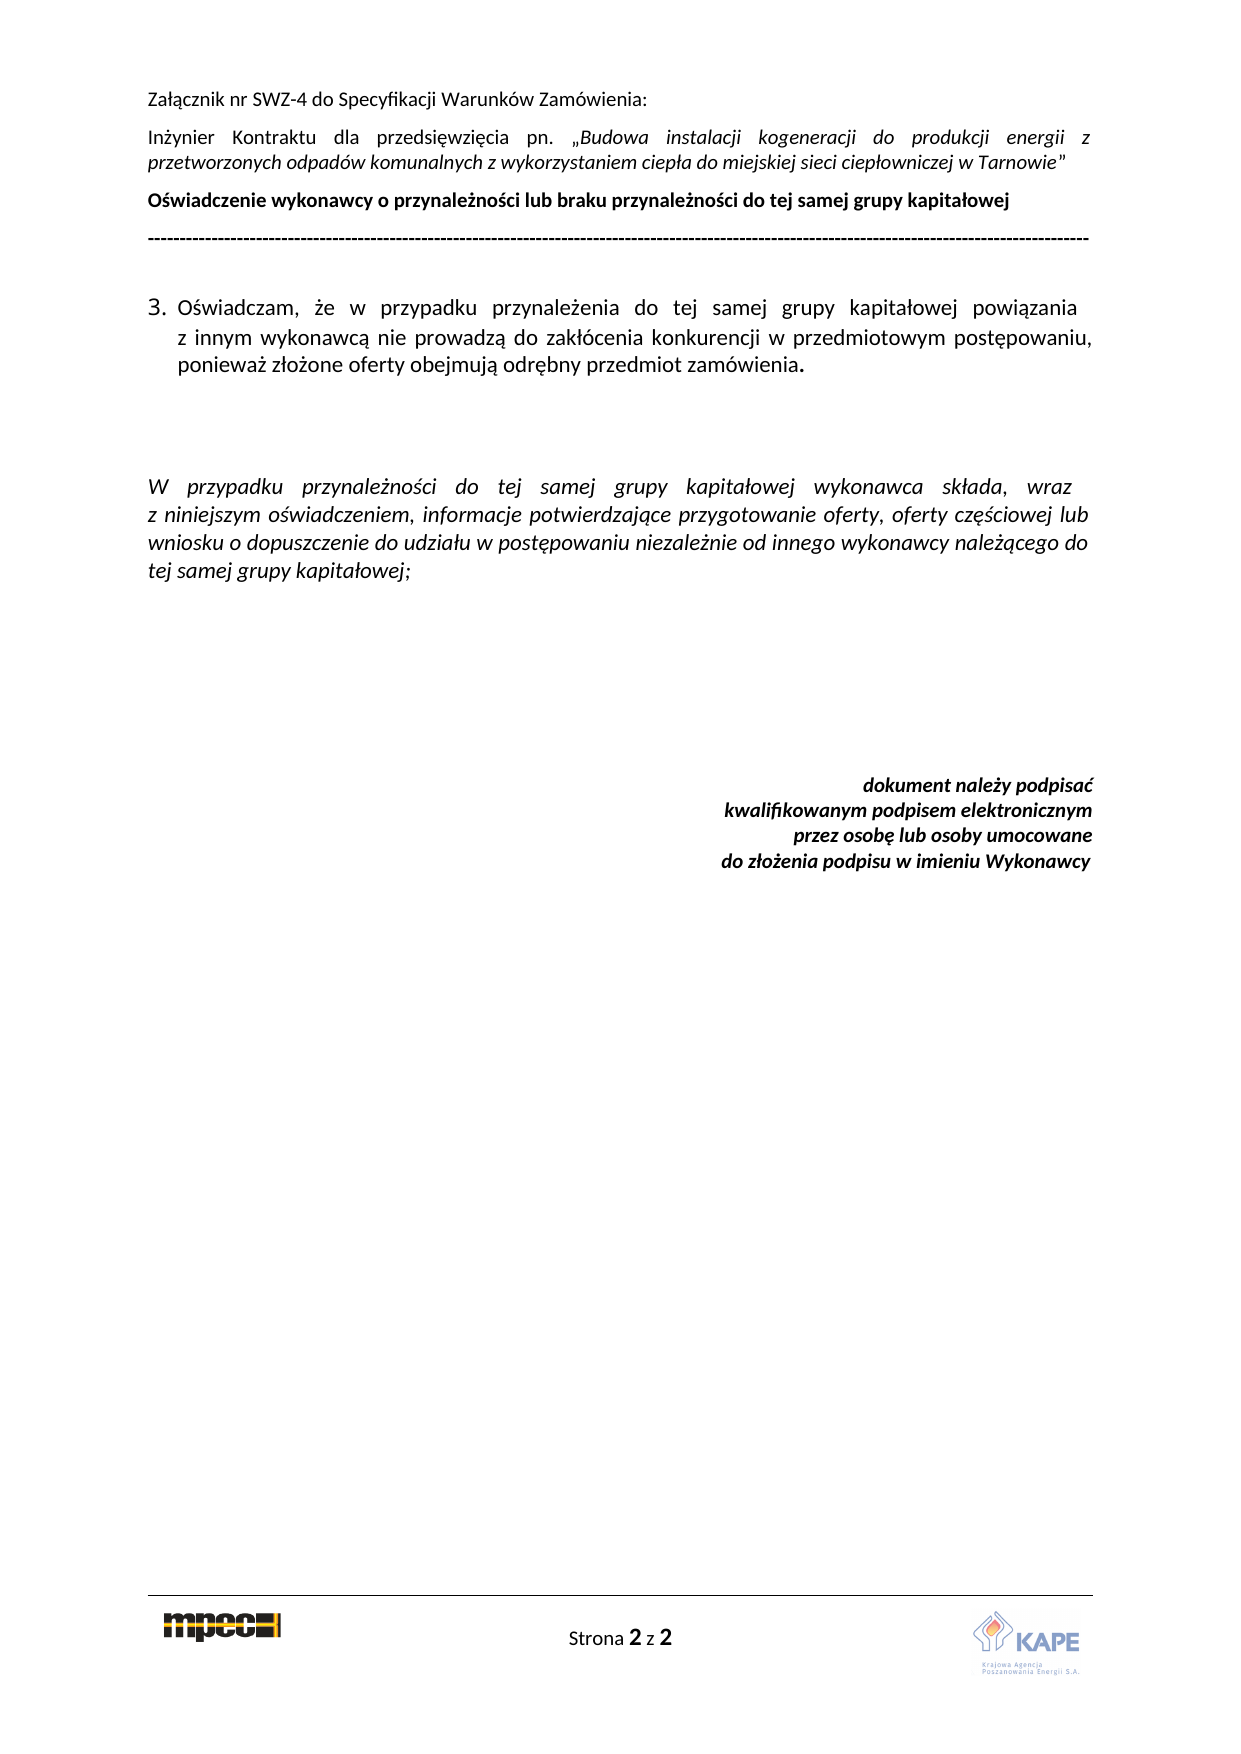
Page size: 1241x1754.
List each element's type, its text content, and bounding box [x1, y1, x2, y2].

text dokument należy podpisać [148, 772, 1093, 797]
text W przypadku przynależności do tej samej grupy kapitałowej wykonawca składa, wraz z niniejszym oświadczeniem, informacje potwierdzające przygotowanie oferty, oferty częściowej lub wniosku o dopuszczenie do udziału w postępowaniu niezależnie od innego wykonawcy należącego do tej samej grupy kapitałowej; [148, 472, 1093, 584]
text kwalifikowanym podpisem elektronicznym [148, 797, 1093, 823]
text do złożenia podpisu w imieniu Wykonawcy [148, 848, 1093, 873]
list Oświadczam, że w przypadku przynależenia do tej samej grupy kapitałowej powiązania z innym wykonawcą nie prowadzą do zakłócenia konkurencji w przedmiotowym postępowaniu, ponieważ złożone oferty obejmują odrębny przedmiot zamówienia. [148, 291, 1093, 379]
picture [158, 1608, 286, 1646]
picture [971, 1608, 1082, 1676]
text przez osobę lub osoby umocowane [148, 823, 1093, 848]
